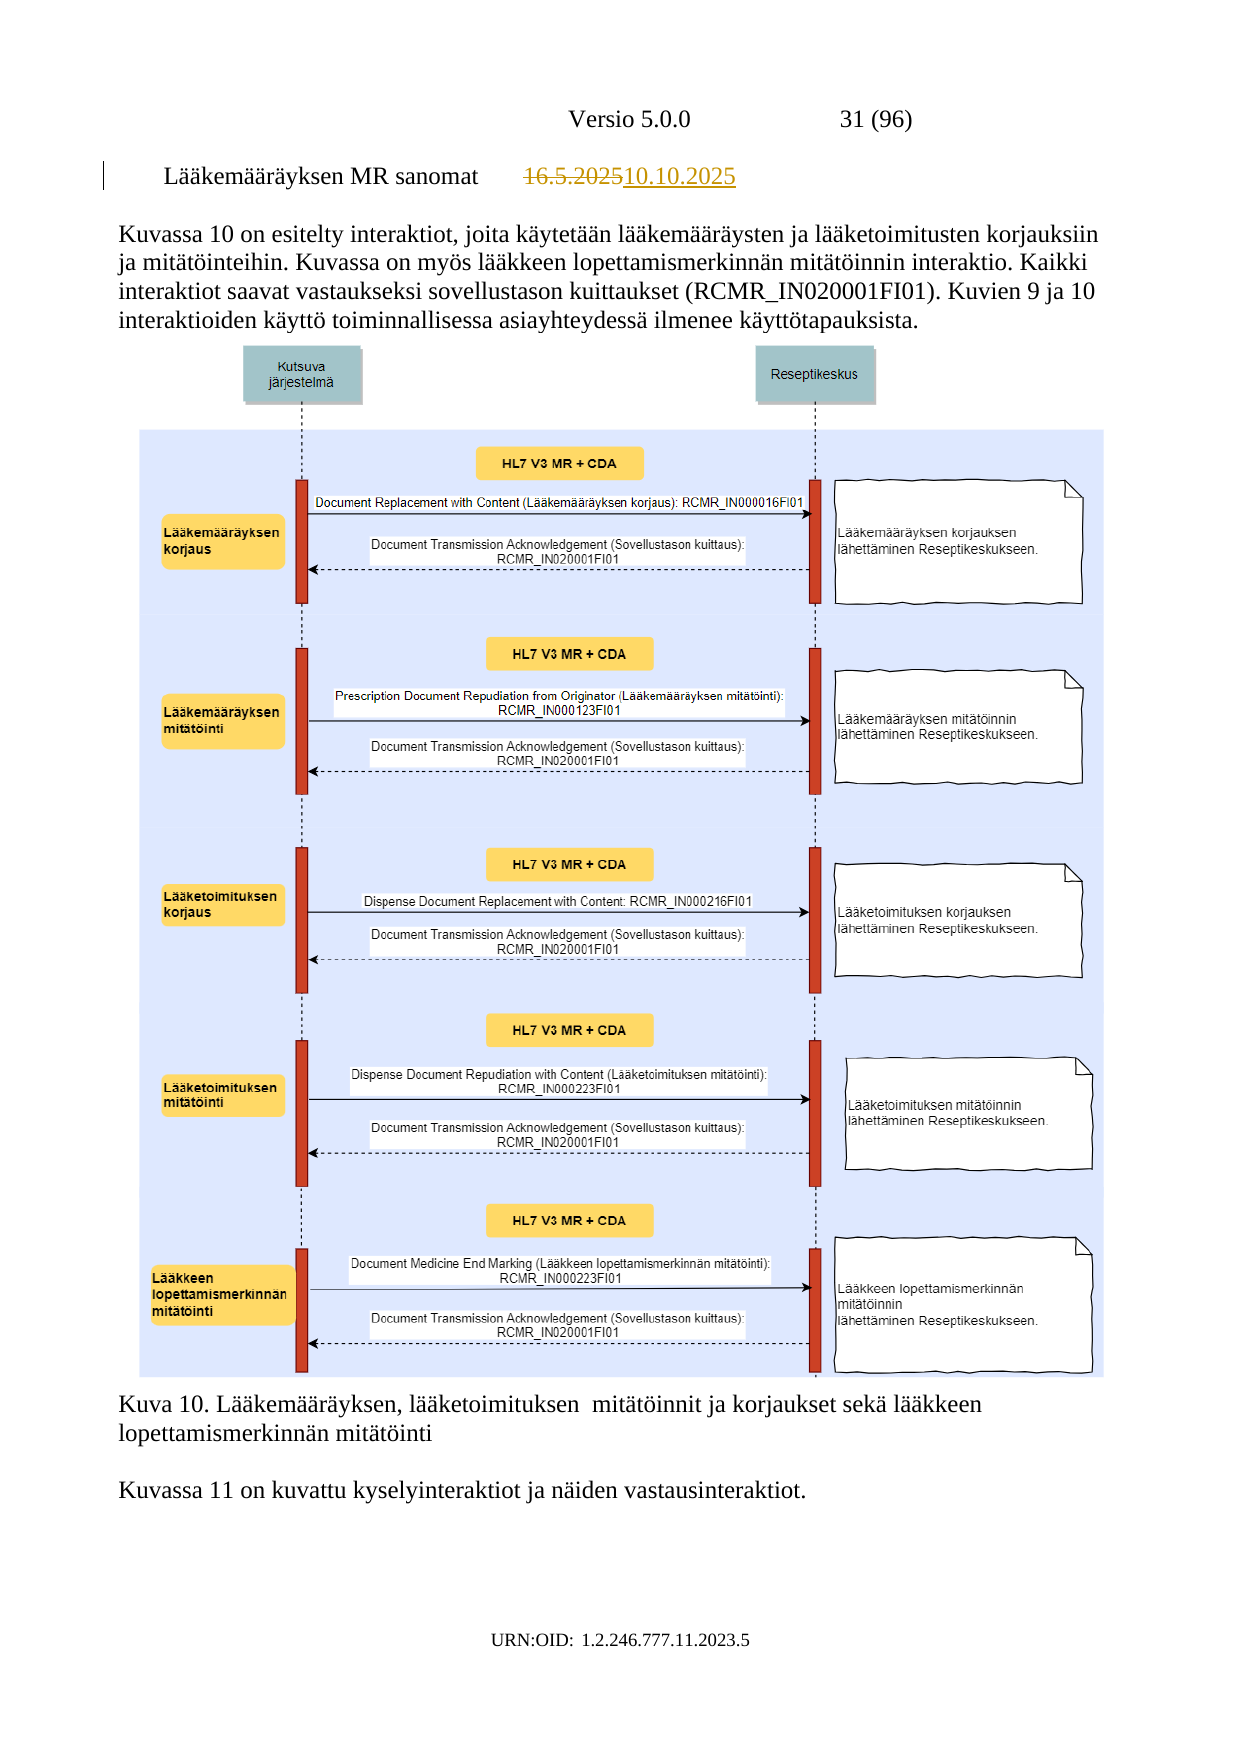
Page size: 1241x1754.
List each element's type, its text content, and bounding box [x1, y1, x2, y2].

text Kuvassa 10 on esitelty interaktiot, joita käytetään lääkemääräysten ja lääketoimitusten korjauksiin ja mitätöinteihin. Kuvassa on myös lääkkeen lopettamismerkinnän mitätöinnin interaktio. Kaikki interaktiot saavat vastaukseksi sovellustason kuittaukset (RCMR_IN020001FI01). Kuvien 9 ja 10 interaktioiden käyttö toiminnallisessa asiayhteydessä ilmenee käyttötapauksista. [118, 219, 1122, 333]
text Kuva 10. Lääkemääräyksen, lääketoimituksen mitätöinnit ja korjaukset sekä lääkkeen lopettamismerkinnän mitätöinti [118, 1389, 1122, 1447]
text Kuvassa 11 on kuvattu kyselyinteraktiot ja näiden vastausinteraktiot. [118, 1475, 1122, 1504]
picture [118, 333, 1123, 1389]
